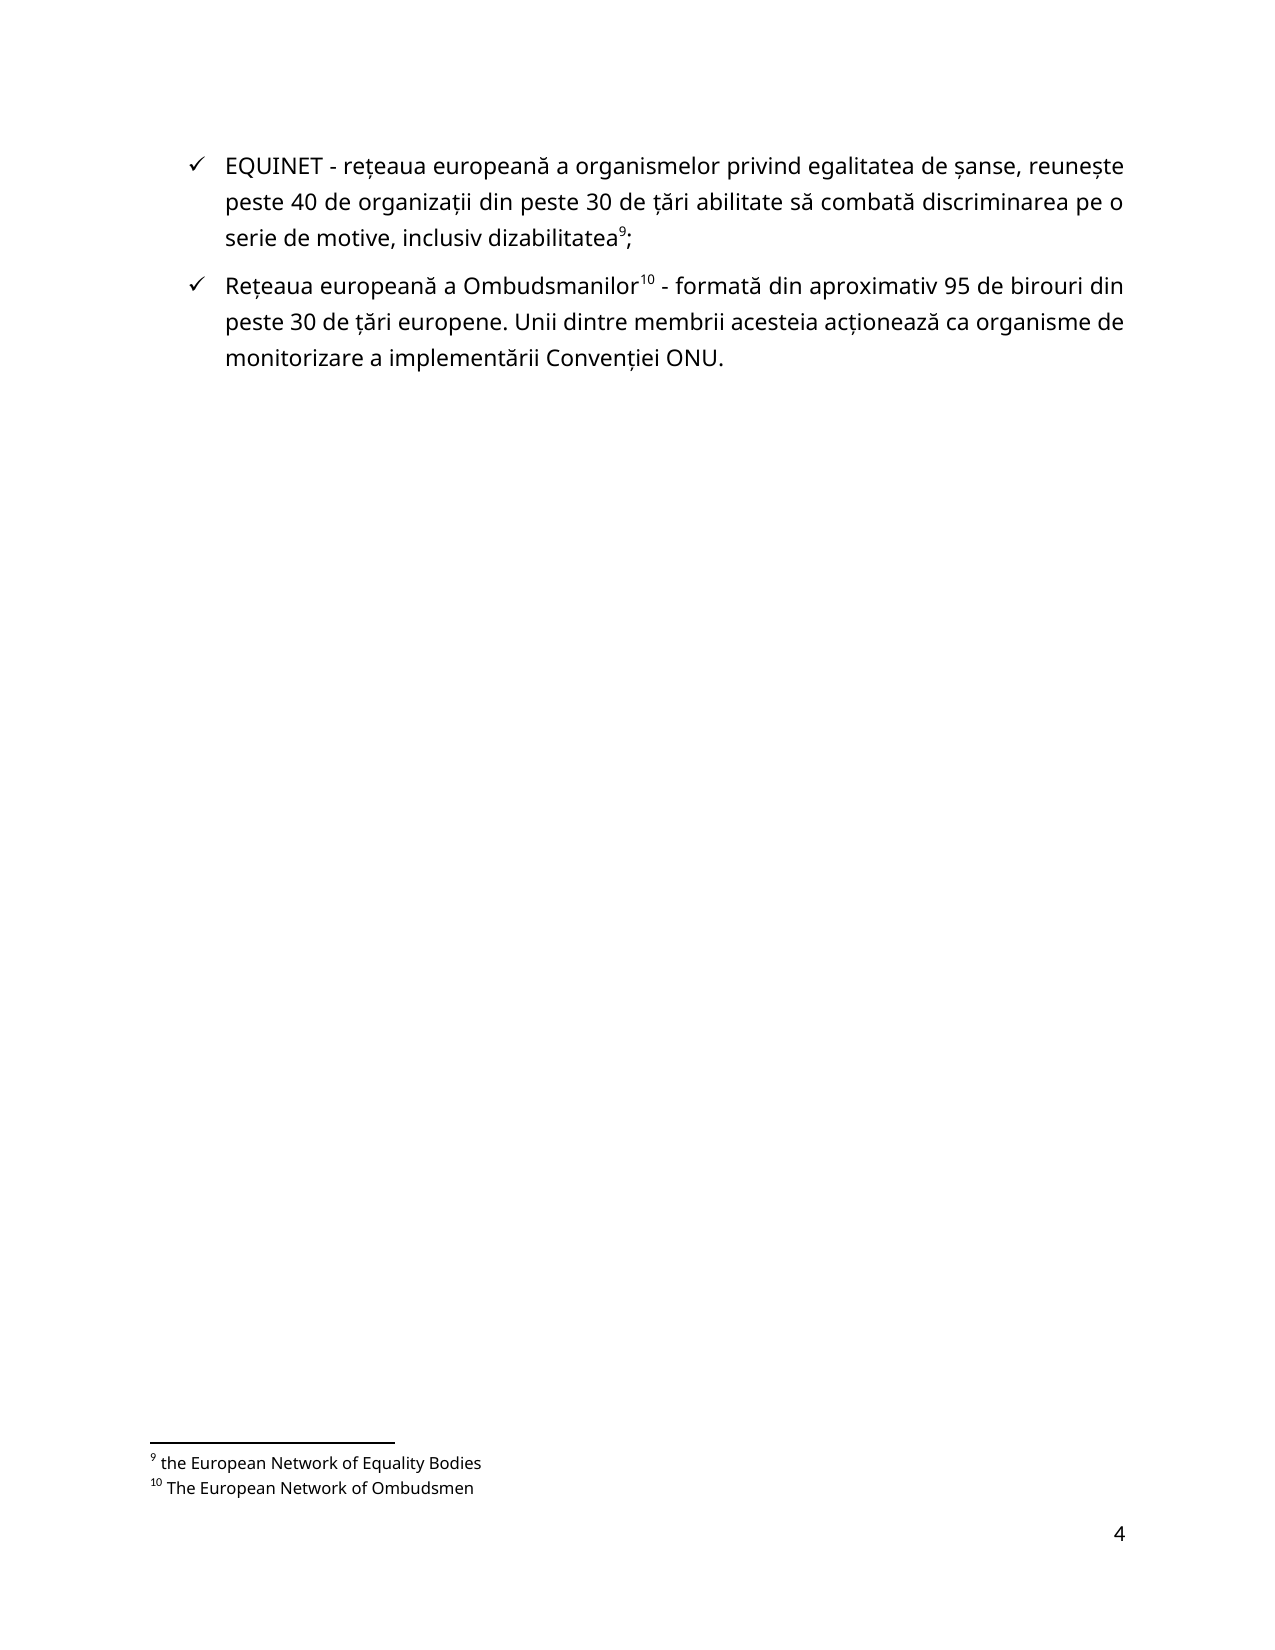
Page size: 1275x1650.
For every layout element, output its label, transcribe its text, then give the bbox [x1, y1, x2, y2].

list Rețeaua europeană a Ombudsmanilor - formată din aproximativ 95 de birouri din peste 30 de țări europene. Unii dintre membrii acesteia acționează ca organisme de monitorizare a implementării Convenției ONU. [187, 270, 1125, 373]
list EQUINET - rețeaua europeană a organismelor privind egalitatea de șanse, reunește peste 40 de organizații din peste 30 de țări abilitate să combată discriminarea pe o serie de motive, inclusiv dizabilitatea; [187, 150, 1125, 253]
